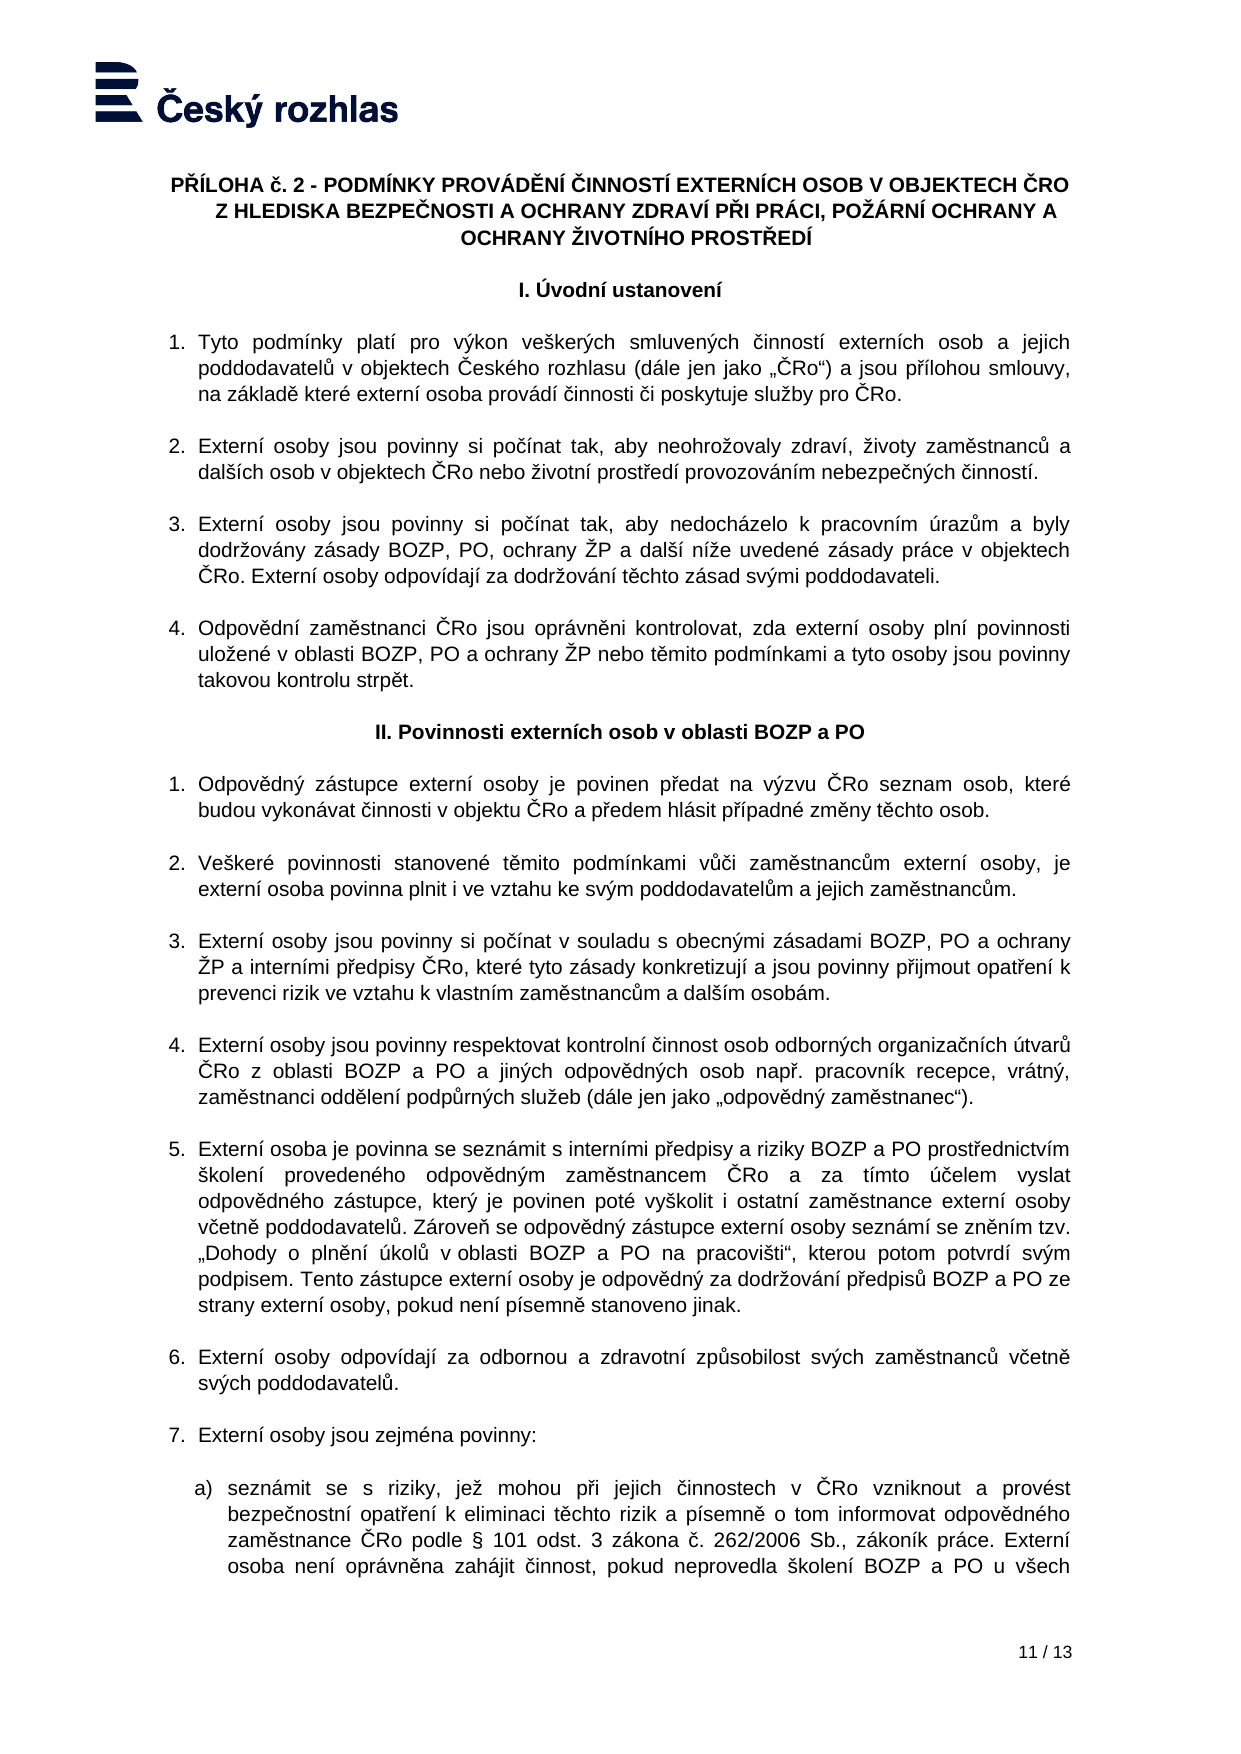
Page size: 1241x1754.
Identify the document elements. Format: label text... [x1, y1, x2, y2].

list PŘÍLOHA č. 2 - PODMÍNKY PROVÁDĚNÍ ČINNOSTÍ EXTERNÍCH OSOB V OBJEKTECH ČRO Z HLEDISKA BEZPEČNOSTI A OCHRANY ZDRAVÍ PŘI PRÁCI, POŽÁRNÍ OCHRANY A OCHRANY ŽIVOTNÍHO PROSTŘEDÍ [168, 172, 1072, 250]
list Odpovědný zástupce externí osoby je povinen předat na výzvu ČRo seznam osob, které budou vykonávat činnosti v objektu ČRo a předem hlásit případné změny těchto osob. [168, 771, 1072, 823]
list Externí osoby jsou povinny si počínat tak, aby nedocházelo k pracovním úrazům a byly dodržovány zásady BOZP, PO, ochrany ŽP a další níže uvedené zásady práce v objektech ČRo. Externí osoby odpovídají za dodržování těchto zásad svými poddodavateli. [168, 511, 1072, 589]
list Externí osoby odpovídají za odbornou a zdravotní způsobilost svých zaměstnanců včetně svých poddodavatelů. [168, 1344, 1072, 1396]
list Externí osoby jsou povinny si počínat tak, aby neohrožovaly zdraví, životy zaměstnanců a dalších osob v objektech ČRo nebo životní prostředí provozováním nebezpečných činností. [168, 432, 1072, 484]
subtitle Úvodní ustanovení [168, 276, 1072, 302]
list Odpovědní zaměstnanci ČRo jsou oprávněni kontrolovat, zda externí osoby plní povinnosti uložené v oblasti BOZP, PO a ochrany ŽP nebo těmito podmínkami a tyto osoby jsou povinny takovou kontrolu strpět. [168, 615, 1072, 693]
list Tyto podmínky platí pro výkon veškerých smluvených činností externích osob a jejich poddodavatelů v objektech Českého rozhlasu (dále jen jako „ČRo“) a jsou přílohou smlouvy, na základě které externí osoba provádí činnosti či poskytuje služby pro ČRo. [168, 328, 1072, 406]
list Externí osoby jsou povinny respektovat kontrolní činnost osob odborných organizačních útvarů ČRo z oblasti BOZP a PO a jiných odpovědných osob např. pracovník recepce, vrátný, zaměstnanci oddělení podpůrných služeb (dále jen jako „odpovědný zaměstnanec“). [168, 1031, 1072, 1109]
subtitle Povinnosti externích osob v oblasti BOZP a PO [168, 719, 1072, 745]
list Externí osoba je povinna se seznámit s interními předpisy a riziky BOZP a PO prostřednictvím školení provedeného odpovědným zaměstnancem ČRo a za tímto účelem vyslat odpovědného zástupce, který je povinen poté vyškolit i ostatní zaměstnance externí osoby včetně poddodavatelů. Zároveň se odpovědný zástupce externí osoby seznámí se zněním tzv. „Dohody o plnění úkolů v oblasti BOZP a PO na pracovišti“, kterou potom potvrdí svým podpisem. Tento zástupce externí osoby je odpovědný za dodržování předpisů BOZP a PO ze strany externí osoby, pokud není písemně stanoveno jinak. [168, 1136, 1072, 1318]
list Veškeré povinnosti stanovené těmito podmínkami vůči zaměstnancům externí osoby, je externí osoba povinna plnit i ve vztahu ke svým poddodavatelům a jejich zaměstnancům. [168, 849, 1072, 901]
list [213, 1474, 1072, 1578]
picture [95, 62, 398, 128]
list Externí osoby jsou povinny si počínat v souladu s obecnými zásadami BOZP, PO a ochrany ŽP a interními předpisy ČRo, které tyto zásady konkretizují a jsou povinny přijmout opatření k prevenci rizik ve vztahu k vlastním zaměstnancům a dalším osobám. [168, 927, 1072, 1005]
list Externí osoby jsou zejména povinny: [168, 1422, 1072, 1448]
